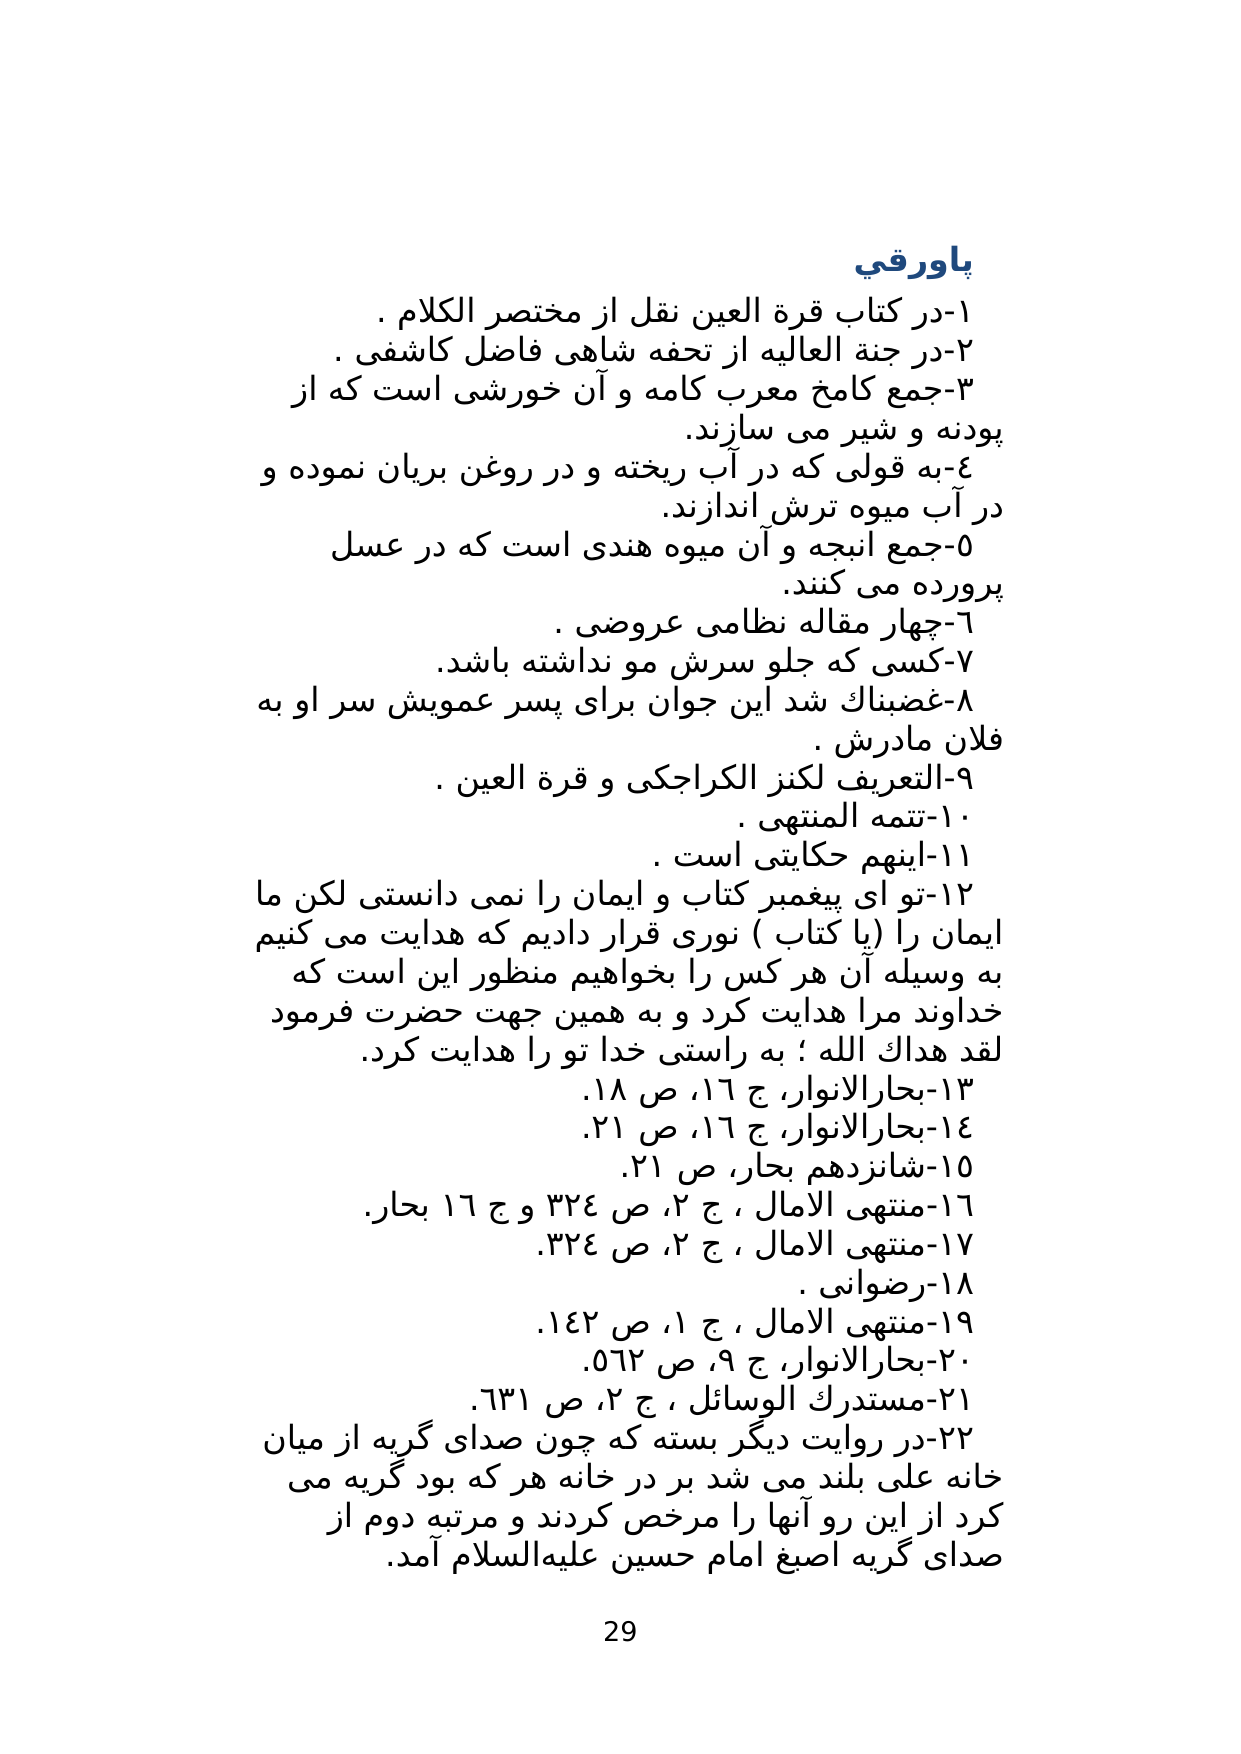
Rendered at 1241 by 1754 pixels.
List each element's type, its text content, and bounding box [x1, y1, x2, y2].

text ١٦-منتهى الامال ، ج ٢، ص ٣٢٤ و ج ١٦ بحار. [236, 1186, 1004, 1224]
text ٥-جمع انبجه و آن ميوه هندى است كه در عسل پرورده مى كنند. [236, 525, 1004, 603]
text ٩-التعريف لكنز الكراجكى و قرة العين . [236, 758, 1004, 797]
text ٣-جمع كامخ معرب كامه و آن خورشى است كه از پودنه و شير مى سازند. [236, 369, 1004, 447]
text ١-در كتاب قرة العين نقل از مختصر الكلام . [236, 292, 1004, 331]
text ١٠-تتمه المنتهى . [236, 797, 1004, 836]
text ٢-در جنة العاليه از تحفه شاهى فاضل كاشفى . [236, 331, 1004, 369]
text ٢٢-در روايت ديگر بسته كه چون صداى گريه از ميان خانه على بلند مى شد بر در خانه هر كه بود گريه مى كرد از اين رو آنها را مرخص كردند و مرتبه دوم از صداى گريه اصبغ امام حسين عليه‌السلام آمد. [236, 1419, 1004, 1574]
text ٨-غضبناك شد اين جوان براى پسر عمويش سر او به فلان مادرش . [236, 680, 1004, 758]
text ٧-كسى كه جلو سرش مو نداشته باشد. [236, 642, 1004, 680]
text ١٩-منتهى الامال ، ج ١، ص ١٤٢. [236, 1302, 1004, 1341]
text ١٧-منتهى الامال ، ج ٢، ص ٣٢٤. [236, 1224, 1004, 1263]
text ٢١-مستدرك الوسائل ، ج ٢، ص ٦٣١. [236, 1380, 1004, 1419]
text ١٥-شانزدهم بحار، ص ٢١. [236, 1147, 1004, 1186]
text ١١-اينهم حكايتى است . [236, 836, 1004, 875]
text ٢٠-بحارالانوار، ج ٩، ص ٥٦٢. [236, 1341, 1004, 1380]
subtitle پاورقي [236, 241, 1004, 279]
text ١٣-بحارالانوار، ج ١٦، ص ١٨. [236, 1069, 1004, 1108]
text ١٨-رضوانى . [236, 1263, 1004, 1302]
text ٤-به قولى كه در آب ريخته و در روغن بريان نموده و در آب ميوه ترش اندازند. [236, 447, 1004, 525]
text ١٤-بحارالانوار، ج ١٦، ص ٢١. [236, 1108, 1004, 1147]
text ٦-چهار مقاله نظامى عروضى . [236, 603, 1004, 642]
text ١٢-تو اى پيغمبر كتاب و ايمان را نمى دانستى لكن ما ايمان را (يا كتاب ) نورى قرار داديم كه هدايت مى كنيم به وسيله آن هر كس را بخواهيم منظور اين است كه خداوند مرا هدايت كرد و به همين جهت حضرت فرمود لقد هداك الله ؛ به راستى خدا تو را هدايت كرد. [236, 875, 1004, 1069]
